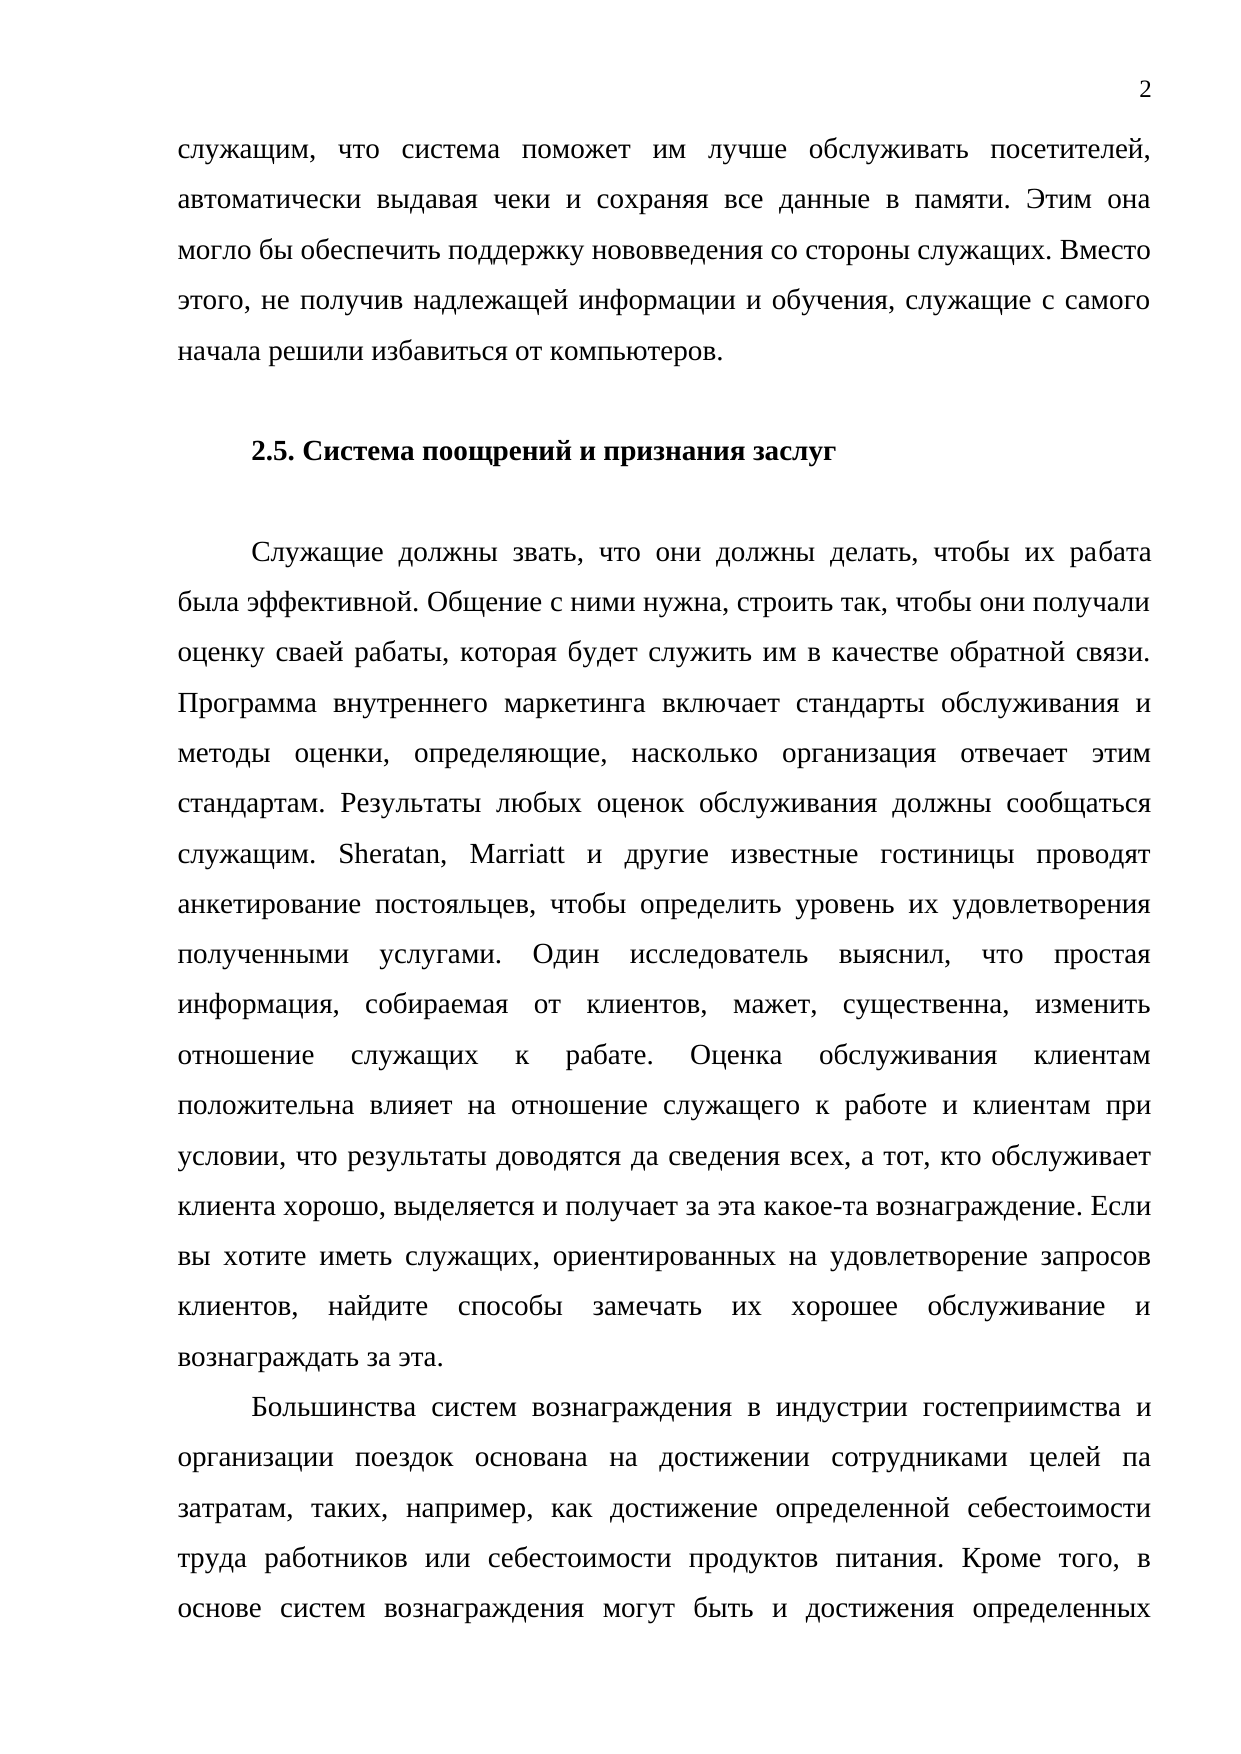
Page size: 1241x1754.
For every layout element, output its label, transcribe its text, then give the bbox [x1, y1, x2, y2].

text Служащие должны звать, что они должны делать, чтобы их рабата была эффективной. Общение с ними нужна, строить так, чтобы они получали оценку сваей рабаты, которая будет служить им в качестве обратной связи. Программа внутреннего маркетинга включает стандарты обслуживания и методы оценки, определяющие, насколько организация отвечает этим стандартам. Результаты любых оценок обслуживания должны сообщаться служащим. Sheratan, Marriatt и другие известные гостиницы проводят анкетирование постояльцев, чтобы определить уровень их удовлетворения полученными услугами. Один исследователь выяснил, что простая информация, собираемая от клиентов, мажет, существенна, изменить отношение служащих к рабате. Оценка обслуживания клиентам положительна влияет на отношение служащего к работе и клиентам при условии, что результаты доводятся да сведения всех, а тот, кто обслуживает клиента хорошо, выделяется и получает за эта какое-та вознаграждение. Если вы хотите иметь служащих, ориентированных на удовлетворение запросов клиентов, найдите способы замечать их хорошее обслуживание и вознаграждать за эта. [177, 534, 1152, 1372]
text 2.5. Система поощрений и признания заслуг [177, 433, 1152, 467]
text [177, 131, 1152, 366]
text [177, 1389, 1152, 1624]
